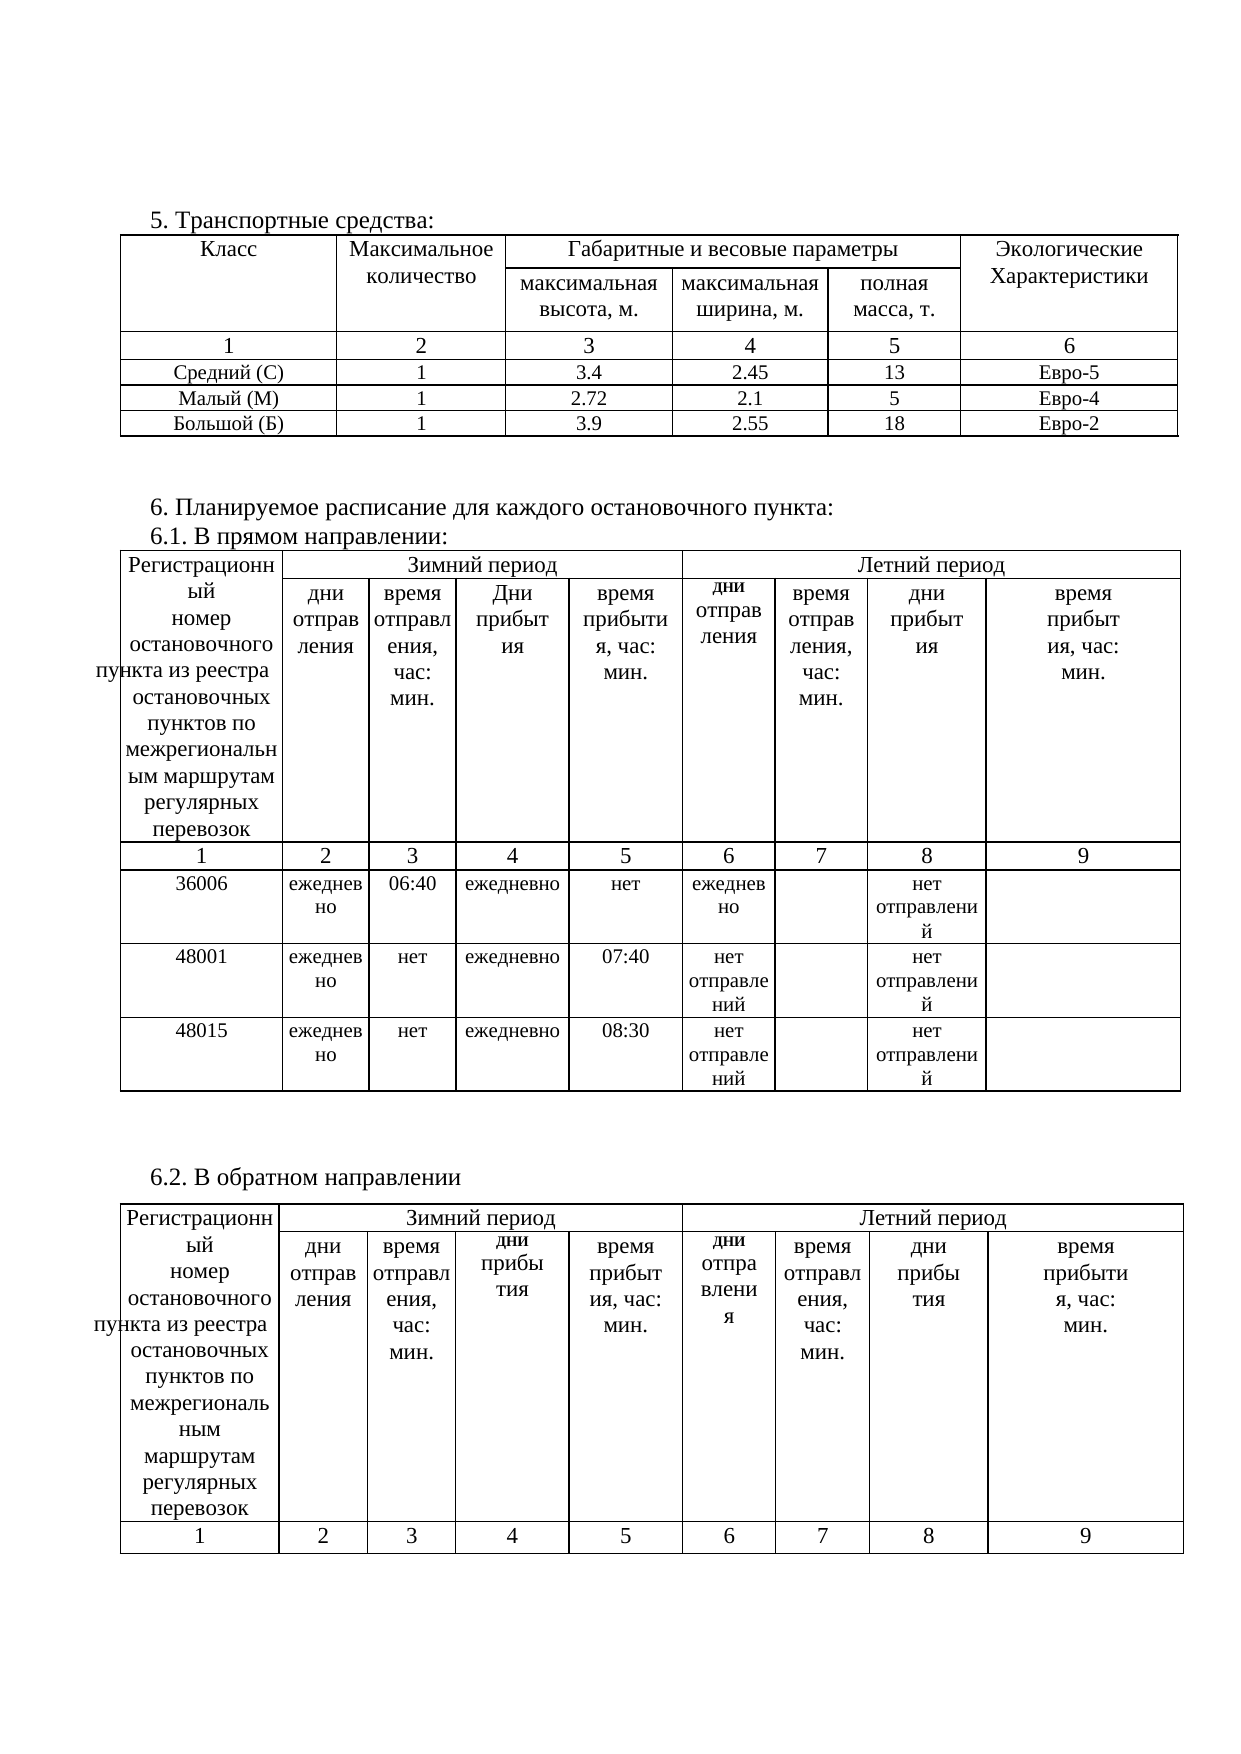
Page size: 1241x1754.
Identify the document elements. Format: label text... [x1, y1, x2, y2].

table_cell дни прибы тия [870, 1232, 987, 1521]
table_header Экологические Характеристики [961, 236, 1177, 331]
table_cell [776, 1018, 867, 1090]
table_cell 2.45 [673, 360, 827, 384]
table_cell 3 [370, 843, 455, 869]
table_cell 5 [570, 1522, 682, 1553]
table_cell Большой (Б) [121, 411, 336, 435]
table_cell 2 [280, 1522, 367, 1553]
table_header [121, 1205, 278, 1521]
table_cell время прибыти я, час: мин. [570, 579, 682, 841]
table_cell ежедневно [283, 944, 368, 1016]
table_header Регистрационный номер остановочного пункта из реестра остановочных пунктов по межрегиональным маршрутам регулярных перевозок [121, 551, 282, 841]
table_cell 36006 [121, 871, 282, 943]
table_cell 06:40 [370, 871, 455, 943]
table_cell 18 [829, 411, 960, 435]
table_cell 3.9 [506, 411, 672, 435]
table_cell нет отправлений [683, 1018, 774, 1090]
table_header Максимальное количество [337, 236, 505, 331]
table_cell ДНИ отправ ления [683, 579, 774, 841]
table_header Габаритные и весовые параметры [506, 236, 960, 267]
table_cell [987, 944, 1180, 1016]
table_cell 4 [457, 843, 568, 869]
table_cell 3.4 [506, 360, 672, 384]
table_cell 1 [121, 1522, 278, 1553]
table_cell 07:40 [570, 944, 682, 1016]
table_cell 1 [121, 843, 282, 869]
table_cell 6 [683, 1522, 775, 1553]
table_cell [776, 871, 867, 943]
table_cell ежедневно [283, 1018, 368, 1090]
table_cell ежедневно [457, 944, 568, 1016]
table_cell Евро-2 [961, 411, 1177, 435]
table_cell 5 [829, 332, 960, 358]
table_cell время отправ ления, час: мин. [776, 579, 867, 841]
table_cell 4 [456, 1522, 568, 1553]
table_cell Средний (С) [121, 360, 336, 384]
table_cell 1 [337, 360, 505, 384]
table_cell 4 [673, 332, 827, 358]
table_cell дни отправ ления [283, 579, 368, 841]
table_cell ежедневно [683, 871, 774, 943]
table_cell дни прибыт ия [868, 579, 985, 841]
text 6.2. В обратном направлении [150, 1162, 1090, 1190]
text 6.1. В прямом направлении: [150, 521, 1090, 549]
table_cell 8 [868, 843, 985, 869]
table_cell 48001 [121, 944, 282, 1016]
table_cell 5 [570, 843, 682, 869]
table_header Летний период [683, 551, 1180, 577]
table_cell Евро-4 [961, 386, 1177, 410]
table_cell Малый (М) [121, 386, 336, 410]
table_header Летний период [683, 1205, 1183, 1231]
table_cell ежедневно [457, 871, 568, 943]
table_cell 08:30 [570, 1018, 682, 1090]
table_cell 1 [121, 332, 336, 358]
text 6. Планируемое расписание для каждого остановочного пункта: [150, 492, 1090, 521]
table_cell ДНИ прибы тия [456, 1232, 568, 1521]
table_cell время отправл ения, час: мин. [368, 1232, 455, 1521]
table_cell время отправл ения, час: мин. [776, 1232, 869, 1521]
table_cell дни отправ ления [280, 1232, 367, 1521]
table_cell 1 [337, 411, 505, 435]
table_cell 7 [776, 1522, 869, 1553]
table_cell нет отправлений [868, 944, 985, 1016]
table_cell 2.1 [673, 386, 827, 410]
table_cell нет отправлений [868, 871, 985, 943]
table_cell 2 [283, 843, 368, 869]
table_cell ежедневно [457, 1018, 568, 1090]
table_cell Евро-5 [961, 360, 1177, 384]
table_cell [776, 944, 867, 1016]
table_header Зимний период [283, 551, 682, 577]
table_cell 3 [506, 332, 672, 358]
table_cell 48015 [121, 1018, 282, 1090]
table_cell нет [570, 871, 682, 943]
table_cell Дни прибыт ия [457, 579, 568, 841]
table_cell 13 [829, 360, 960, 384]
table_cell 8 [870, 1522, 987, 1553]
table_cell 2 [337, 332, 505, 358]
table_cell 9 [989, 1522, 1183, 1553]
table_cell максимальная ширина, м. [673, 269, 827, 331]
table_cell полная масса, т. [829, 269, 960, 331]
table_cell 5 [829, 386, 960, 410]
table_cell время прибыт ия, час: мин. [570, 1232, 682, 1521]
table_cell 6 [683, 843, 774, 869]
table_cell 3 [368, 1522, 455, 1553]
table_cell 7 [776, 843, 867, 869]
table_cell [987, 871, 1180, 943]
table_cell 2.55 [673, 411, 827, 435]
table_cell время прибыт ия, час: мин. [987, 579, 1180, 841]
table_cell нет [370, 944, 455, 1016]
table_cell нет отправлений [683, 944, 774, 1016]
table_header Зимний период [280, 1205, 682, 1231]
table_cell 9 [987, 843, 1180, 869]
table_header Класс [121, 236, 336, 331]
table_cell ДНИ отпра влени я [683, 1232, 775, 1521]
table_cell время отправл ения, час: мин. [370, 579, 455, 841]
table_cell 2.72 [506, 386, 672, 410]
table_cell ежедневно [283, 871, 368, 943]
table_cell время прибыти я, час: мин. [989, 1232, 1183, 1521]
table_cell 1 [337, 386, 505, 410]
table_cell [987, 1018, 1180, 1090]
table_cell нет [370, 1018, 455, 1090]
table_cell 6 [961, 332, 1177, 358]
text 5. Транспортные средства: [150, 205, 1090, 234]
table_cell максимальная высота, м. [506, 269, 672, 331]
table_cell нет отправлений [868, 1018, 985, 1090]
